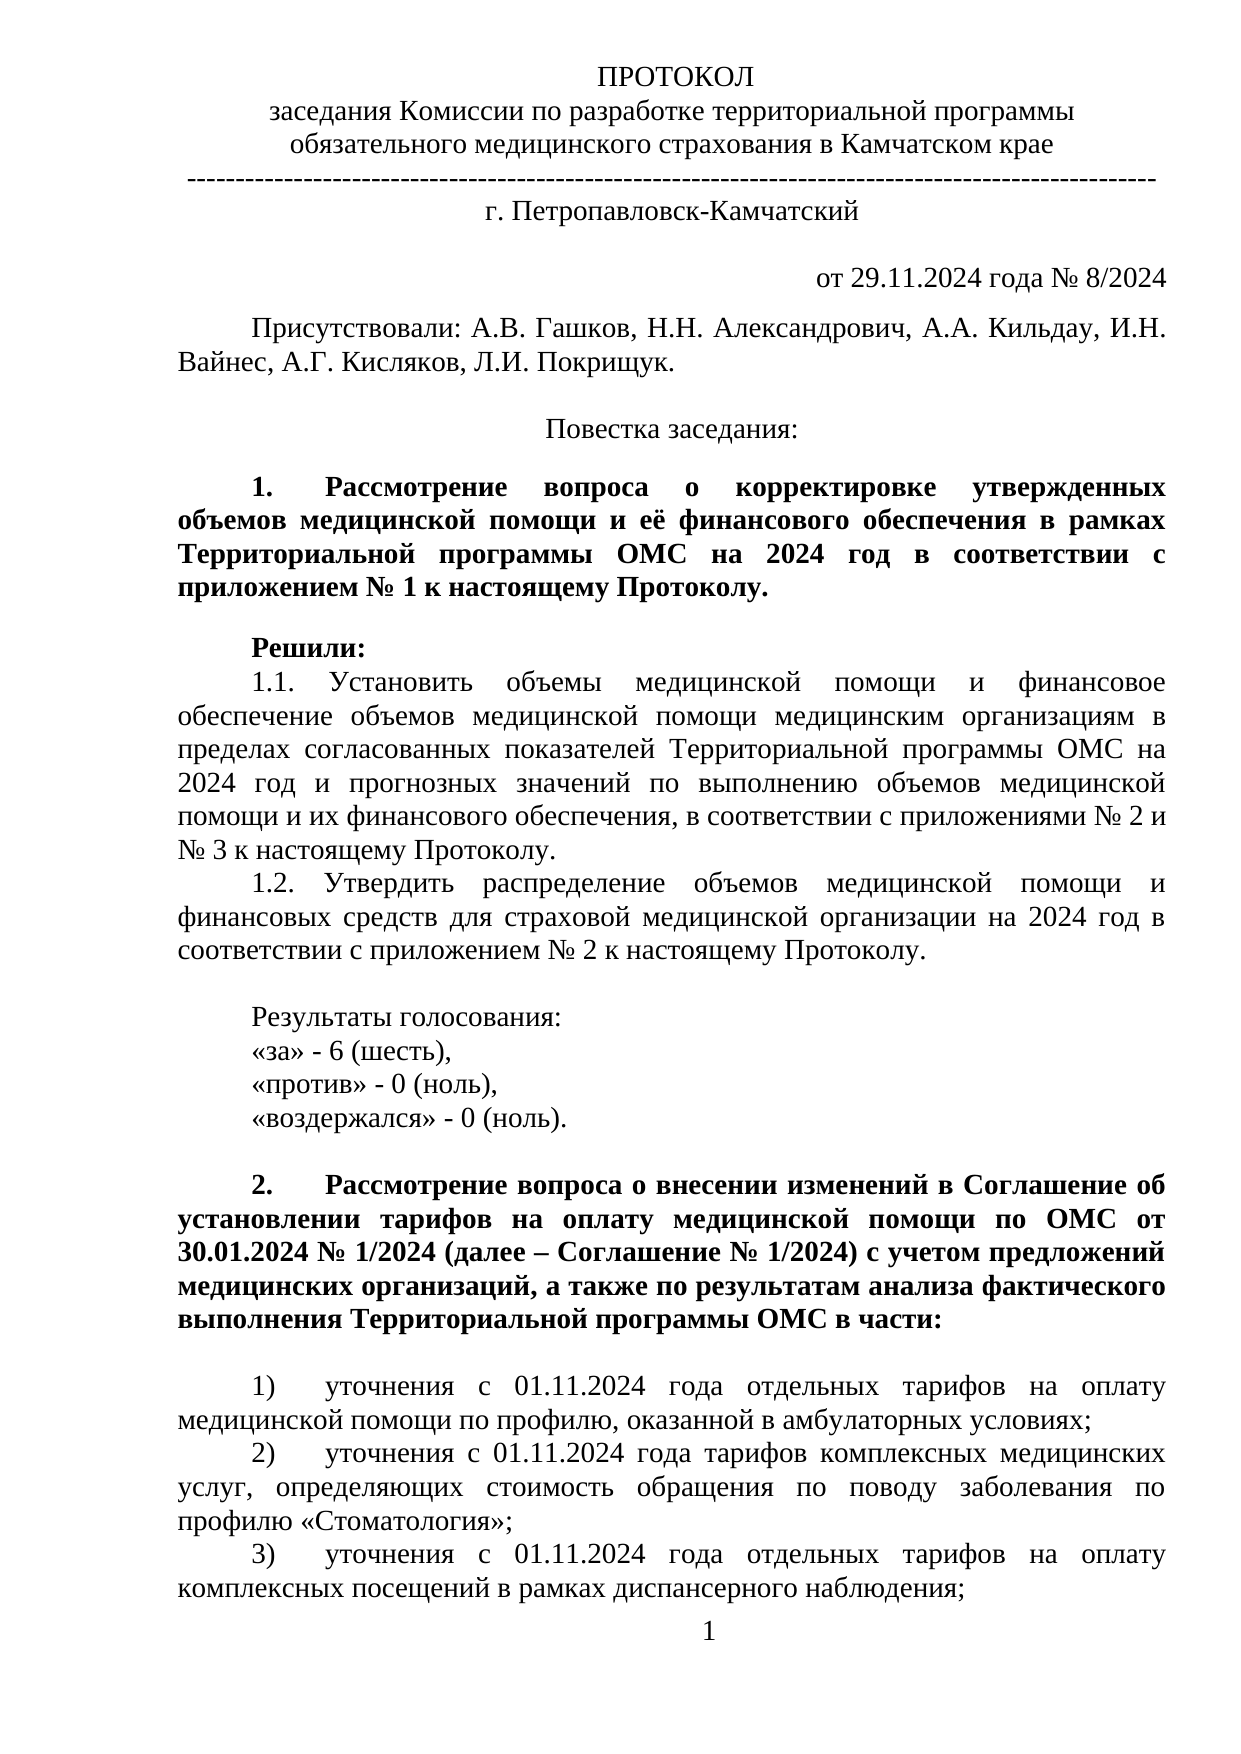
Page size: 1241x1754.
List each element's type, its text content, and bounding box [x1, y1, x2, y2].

text ПРОТОКОЛ [177, 59, 1167, 93]
text Повестка заседания: [177, 411, 1167, 445]
text «против» - 0 (ноль), [177, 1067, 1167, 1100]
text ---------------------------------------------------------------------------------------------------- [177, 160, 1167, 193]
text Решили: [177, 631, 1167, 664]
list уточнения с 01.11.2024 года тарифов комплексных медицинских услуг, определяющих стоимость обращения по поводу заболевания по профилю «Стоматология»; [177, 1436, 1167, 1536]
text 1.2. Утвердить распределение объемов медицинской помощи и финансовых средств для страховой медицинской организации на 2024 год в соответствии с приложением № 2 к настоящему Протоколу. [177, 865, 1167, 966]
text заседания Комиссии по разработке территориальной программы обязательного медицинского страхования в Камчатском крае [177, 93, 1167, 160]
text «за» - 6 (шесть), [177, 1033, 1167, 1067]
list уточнения с 01.11.2024 года отдельных тарифов на оплату комплексных посещений в рамках диспансерного наблюдения; [177, 1536, 1167, 1603]
text Результаты голосования: [177, 999, 1167, 1033]
text от 29.11.2024 года № 8/2024 [177, 260, 1167, 294]
text г. Петропавловск-Камчатский [177, 193, 1167, 227]
list Рассмотрение вопроса о внесении изменений в Соглашение об установлении тарифов на оплату медицинской помощи по ОМС от 30.01.2024 № 1/2024 (далее – Соглашение № 1/2024) с учетом предложений медицинских организаций, а также по результатам анализа фактического выполнения Территориальной программы ОМС в части: [177, 1167, 1167, 1335]
list Рассмотрение вопроса о корректировке утвержденных объемов медицинской помощи и её финансового обеспечения в рамках Территориальной программы ОМС на 2024 год в соответствии с приложением № 1 к настоящему Протоколу. [177, 469, 1167, 603]
list уточнения с 01.11.2024 года отдельных тарифов на оплату медицинской помощи по профилю, оказанной в амбулаторных условиях; [177, 1368, 1167, 1436]
text 1.1. Установить объемы медицинской помощи и финансовое обеспечение объемов медицинской помощи медицинским организациям в пределах согласованных показателей Территориальной программы ОМС на 2024 год и прогнозных значений по выполнению объемов медицинской помощи и их финансового обеспечения, в соответствии с приложениями № 2 и № 3 к настоящему Протоколу. [177, 664, 1167, 865]
text Присутствовали: А.В. Гашков, Н.Н. Александрович, А.А. Кильдау, И.Н. Вайнес, А.Г. Кисляков, Л.И. Покрищук. [177, 311, 1167, 378]
text «воздержался» - 0 (ноль). [177, 1100, 1167, 1134]
